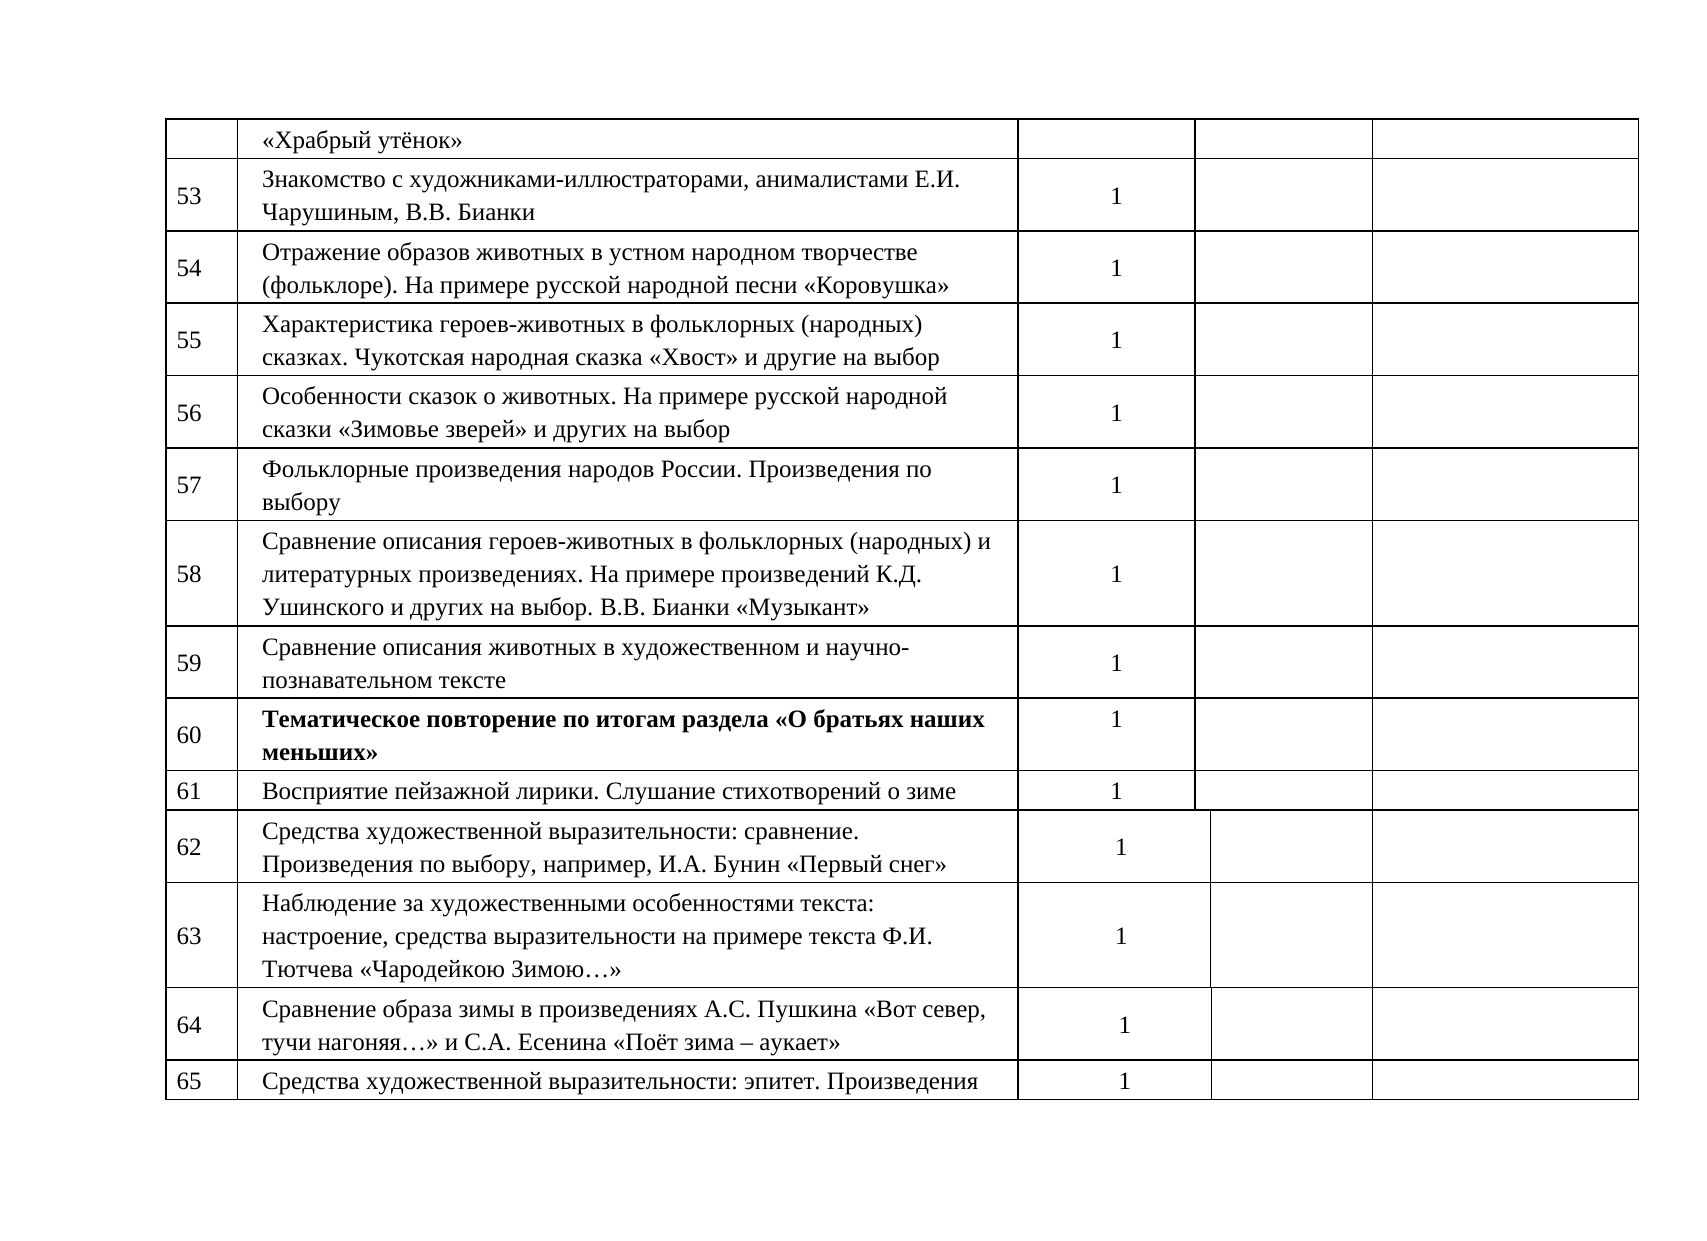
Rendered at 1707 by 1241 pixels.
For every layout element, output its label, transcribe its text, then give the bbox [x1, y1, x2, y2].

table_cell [238, 1061, 1017, 1099]
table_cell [238, 120, 1017, 157]
table_cell 1 [1019, 232, 1194, 302]
table_cell [1373, 771, 1638, 809]
table_cell 1 [1019, 304, 1194, 375]
table_cell 1 [1019, 883, 1210, 987]
table_cell 1 [1019, 627, 1194, 697]
table_cell 1 [1019, 376, 1194, 447]
table_cell Отражение образов животных в устном народном творчестве (фольклоре). На примере русской народной песни «Коровушка» [238, 232, 1017, 302]
table_cell [1373, 304, 1638, 375]
table_cell Сравнение образа зимы в произведениях А.С. Пушкина «Вот север, тучи нагоняя…» и С.А. Есенина «Поёт зима – аукает» [238, 988, 1017, 1059]
table_cell Знакомство с художниками-иллюстраторами, анималистами Е.И. Чарушиным, В.В. Бианки [238, 159, 1017, 230]
table_cell [1196, 627, 1372, 697]
table_cell [1373, 159, 1638, 230]
table_cell 64 [167, 988, 237, 1059]
table_cell 65 [167, 1061, 237, 1099]
table_cell 1 [1019, 811, 1210, 881]
table_cell 1 [1019, 120, 1194, 157]
table_cell 58 [167, 521, 237, 625]
table_cell [1373, 883, 1638, 987]
table_cell [1212, 988, 1372, 1059]
table_cell [1196, 159, 1372, 230]
table_cell [1196, 376, 1372, 447]
table_cell 53 [167, 159, 237, 230]
table_cell Сравнение описания героев-животных в фольклорных (народных) и литературных произведениях. На примере произведений К.Д. Ушинского и других на выбор. В.В. Бианки «Музыкант» [238, 521, 1017, 625]
table_cell [1373, 232, 1638, 302]
table_cell 60 [167, 699, 237, 770]
table_cell Фольклорные произведения народов России. Произведения по выбору [238, 449, 1017, 519]
table_cell 1 [1019, 521, 1194, 625]
table_cell [1196, 120, 1372, 157]
table_cell 61 [167, 771, 237, 809]
table_cell Наблюдение за художественными особенностями текста: настроение, средства выразительности на примере текста Ф.И. Тютчева «Чародейкою Зимою…» [238, 883, 1017, 987]
table_cell 56 [167, 376, 237, 447]
table_cell [1196, 699, 1372, 770]
table_cell Тематическое повторение по итогам раздела «О братьях наших меньших» [238, 699, 1017, 770]
table_cell 63 [167, 883, 237, 987]
table_cell 1 [1019, 771, 1194, 809]
table_cell [1373, 627, 1638, 697]
table_cell 1 [1019, 988, 1211, 1059]
table_cell [1196, 449, 1372, 519]
table_cell 1 [1019, 699, 1194, 770]
table_cell 1 [1019, 1061, 1211, 1099]
table_cell [1373, 988, 1638, 1059]
table_cell [1196, 232, 1372, 302]
table_cell 55 [167, 304, 237, 375]
table_cell 1 [1019, 449, 1194, 519]
table_cell [1196, 521, 1372, 625]
table_cell [1212, 1061, 1372, 1099]
table_cell Сравнение описания животных в художественном и научно-познавательном тексте [238, 627, 1017, 697]
table_cell 54 [167, 232, 237, 302]
table_cell Средства художественной выразительности: сравнение. Произведения по выбору, например, И.А. Бунин «Первый снег» [238, 811, 1017, 881]
table_cell [1211, 811, 1372, 881]
table_cell Характеристика героев-животных в фольклорных (народных) сказках. Чукотская народная сказка «Хвост» и другие на выбор [238, 304, 1017, 375]
table_cell [1373, 699, 1638, 770]
table_cell 52 [167, 120, 237, 157]
table_cell Особенности сказок о животных. На примере русской народной сказки «Зимовье зверей» и других на выбор [238, 376, 1017, 447]
table_cell 62 [167, 811, 237, 881]
table_cell [1196, 771, 1372, 809]
table_cell [1373, 1061, 1638, 1099]
table_cell [1373, 811, 1638, 881]
table_cell [1373, 120, 1638, 157]
table_cell [1373, 521, 1638, 625]
table_cell [1373, 449, 1638, 519]
table_cell 57 [167, 449, 237, 519]
table_cell 59 [167, 627, 237, 697]
table_cell [1196, 304, 1372, 375]
table_cell Восприятие пейзажной лирики. Слушание стихотворений о зиме [238, 771, 1017, 809]
table_cell [1373, 376, 1638, 447]
table_cell 1 [1019, 159, 1194, 230]
table_cell [1211, 883, 1372, 987]
